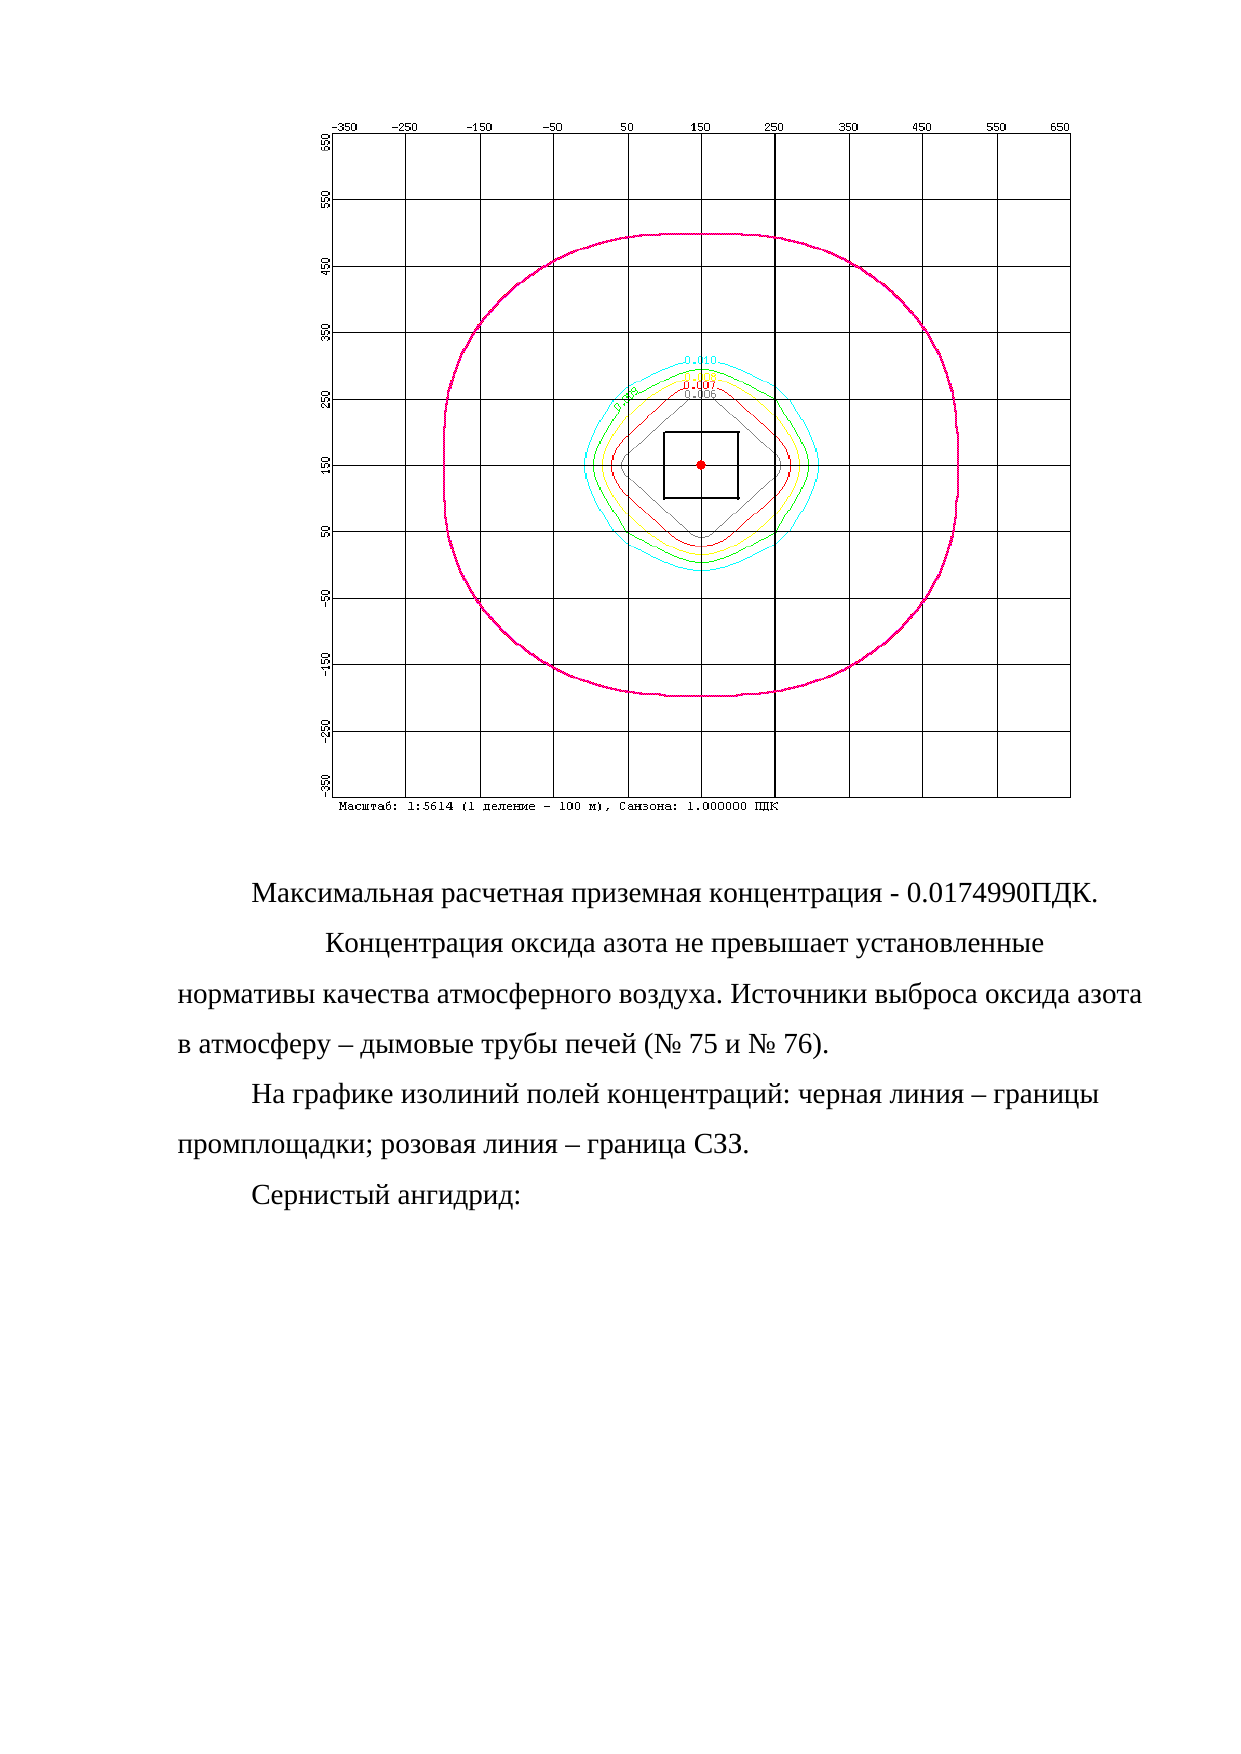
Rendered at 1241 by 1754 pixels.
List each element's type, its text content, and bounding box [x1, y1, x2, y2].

text Сернистый ангидрид: [177, 1177, 1152, 1211]
text Максимальная расчетная приземная концентрация - 0.0174990ПДК. [177, 875, 1152, 909]
picture [316, 118, 1087, 811]
text На графике изолиний полей концентраций: черная линия – границы промплощадки; розовая линия – граница СЗЗ. [177, 1076, 1152, 1160]
text Концентрация оксида азота не превышает установленные нормативы качества атмосферного воздуха. Источники выброса оксида азота в атмосферу – дымовые трубы печей (№ 75 и № 76). [177, 925, 1152, 1059]
